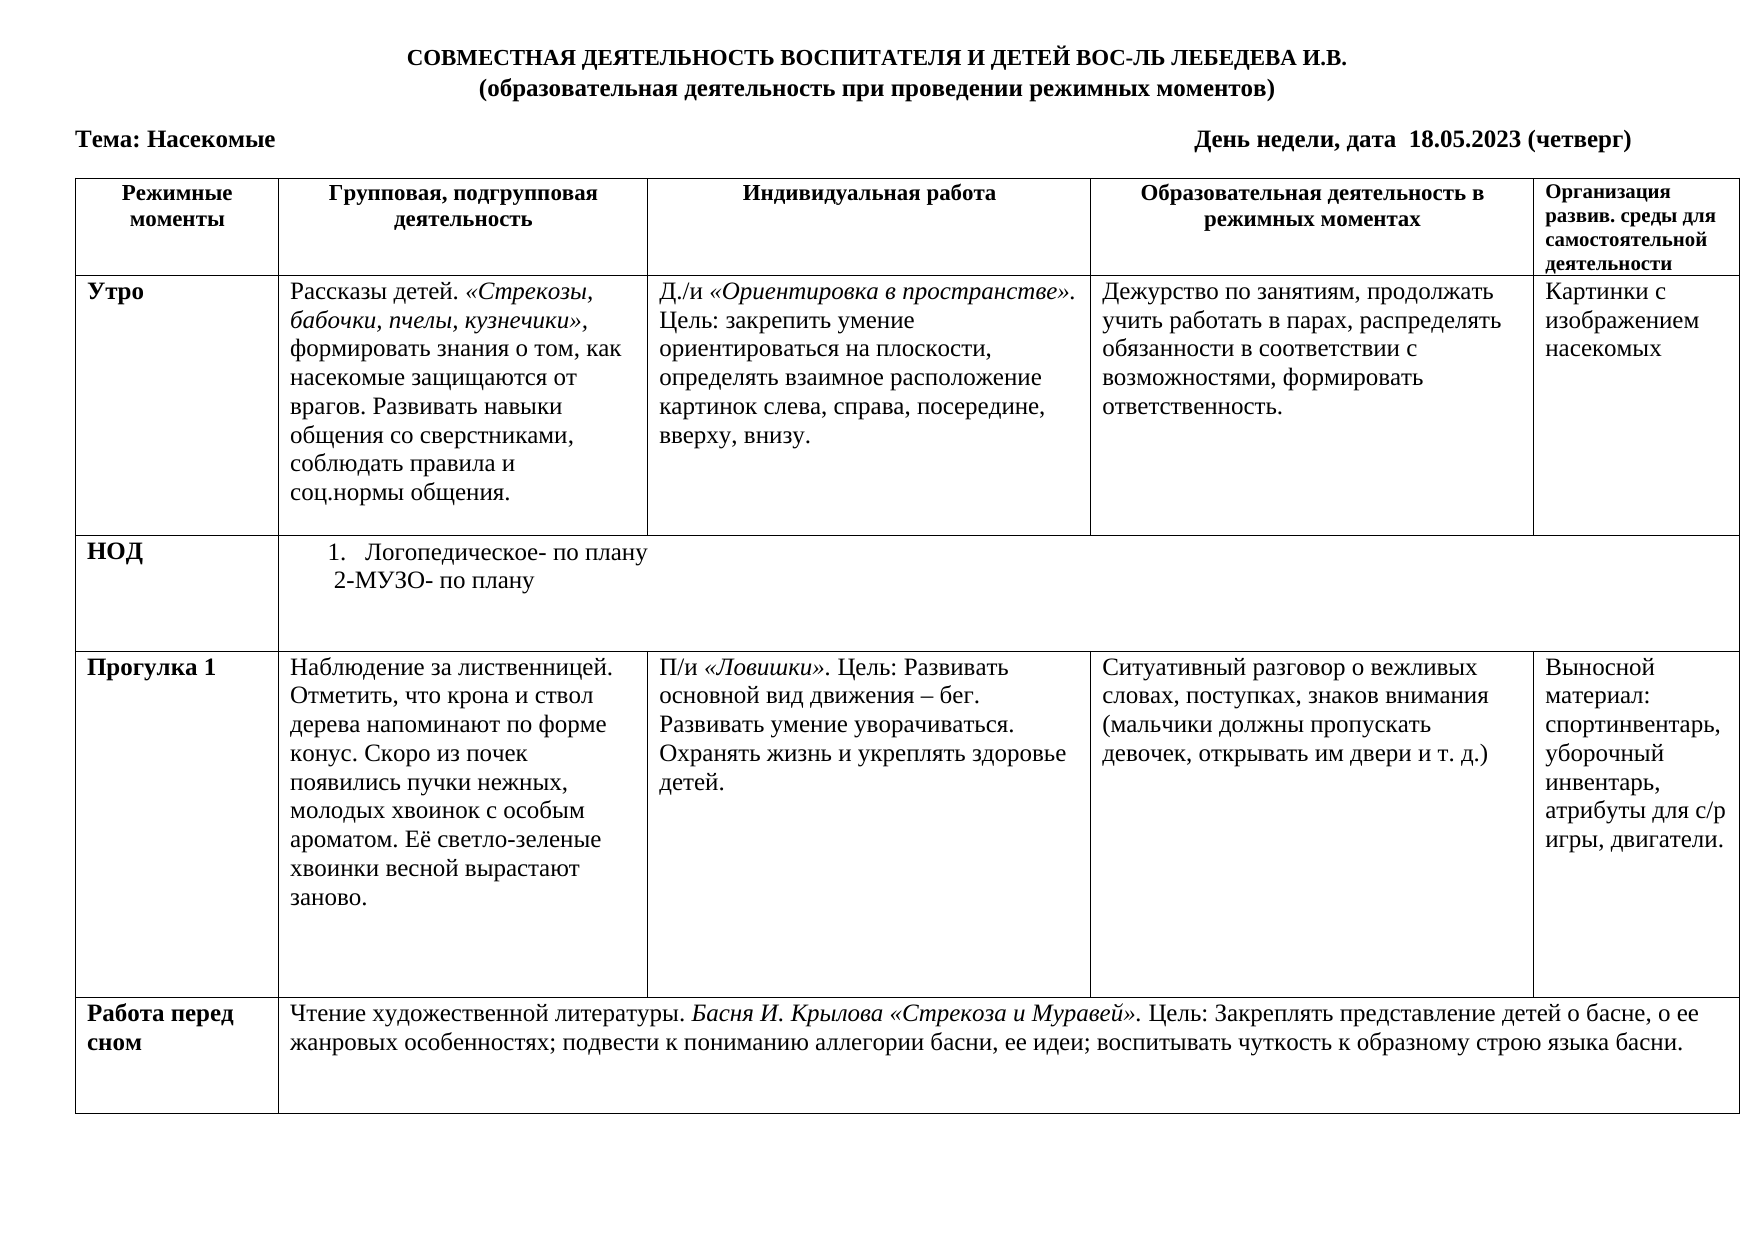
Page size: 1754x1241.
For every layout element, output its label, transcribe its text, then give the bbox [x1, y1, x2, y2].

table_cell Картинки с изображением насекомых [1534, 276, 1739, 535]
table_cell Прогулка 1 [76, 652, 278, 997]
table_cell Утро [76, 276, 278, 535]
table_cell П/и «Ловишки». Цель: Развивать основной вид движения – бег. Развивать умение уворачиваться. Охранять жизнь и укреплять здоровье детей. [648, 652, 1090, 997]
text Тема: Насекомые День недели, дата 18.05.2023 (четверг) [75, 124, 1679, 153]
table_cell Дежурство по занятиям, продолжать учить работать в парах, распределять обязанности в соответствии с возможностями, формировать ответственность. [1091, 276, 1533, 535]
table_cell Наблюдение за лиственницей. Отметить, что крона и ствол дерева напоминают по форме конус. Скоро из почек появились пучки нежных, молодых хвоинок с особым ароматом. Её светло-зеленые хвоинки весной вырастают заново. [279, 652, 647, 997]
table_header Организация развив. среды для самостоятельной деятельности [1534, 179, 1739, 275]
table_header Индивидуальная работа [648, 179, 1090, 275]
table_cell НОД [76, 536, 278, 651]
table_cell Ситуативный разговор о вежливых словах, поступках, знаков внимания (мальчики должны пропускать девочек, открывать им двери и т. д.) [1091, 652, 1533, 997]
table_cell Работа перед сном [76, 998, 278, 1113]
table_cell Рассказы детей. «Стрекозы, бабочки, пчелы, кузнечики», формировать знания о том, как насекомые защищаются от врагов. Развивать навыки общения со сверстниками, соблюдать правила и соц.нормы общения. [279, 276, 647, 535]
table_header Режимные моменты [76, 179, 278, 275]
table_cell Чтение художественной литературы. Басня И. Крылова «Стрекоза и Муравей». Цель: Закреплять представление детей о басне, о ее жанровых особенностях; подвести к пониманию аллегории басни, ее идеи; воспитывать чуткость к образному строю языка басни. [279, 998, 1739, 1113]
table_cell Д./и «Ориентировка в пространстве». Цель: закрепить умение ориентироваться на плоскости, определять взаимное расположение картинок слева, справа, посередине, вверху, внизу. [648, 276, 1090, 535]
table_cell Логопедическое- по плану 2-МУЗО- по плану [279, 536, 1739, 651]
table_header Групповая, подгрупповая деятельность [279, 179, 647, 275]
table_cell Выносной материал: спортинвентарь, уборочный инвентарь, атрибуты для с/р игры, двигатели. [1534, 652, 1739, 997]
table_header Образовательная деятельность в режимных моментах [1091, 179, 1533, 275]
text Совместная деятельность воспитателя и детей вос-ль Лебедева и.в. (образовательная деятельность при проведении режимных моментов) [75, 44, 1679, 102]
